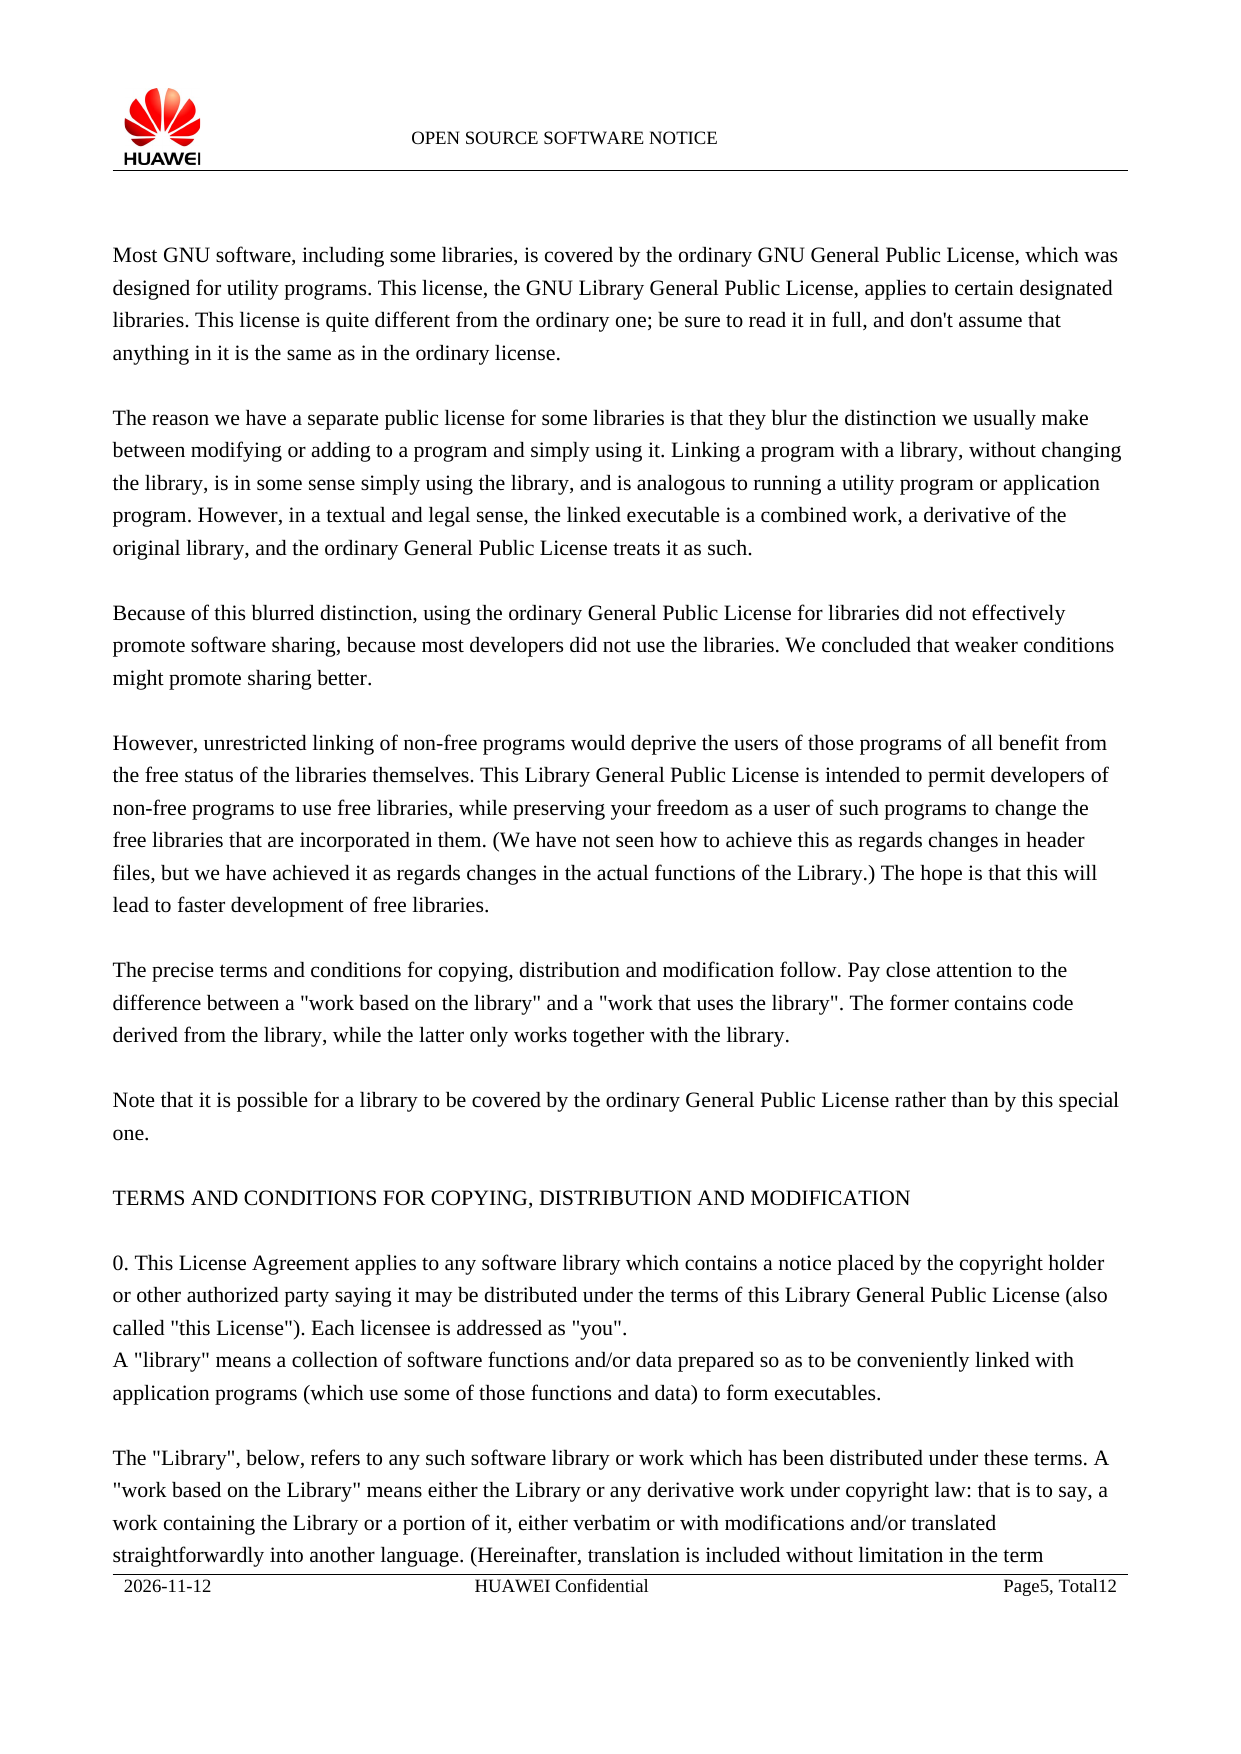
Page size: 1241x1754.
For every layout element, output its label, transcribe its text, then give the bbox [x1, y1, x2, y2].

picture [124, 88, 201, 165]
